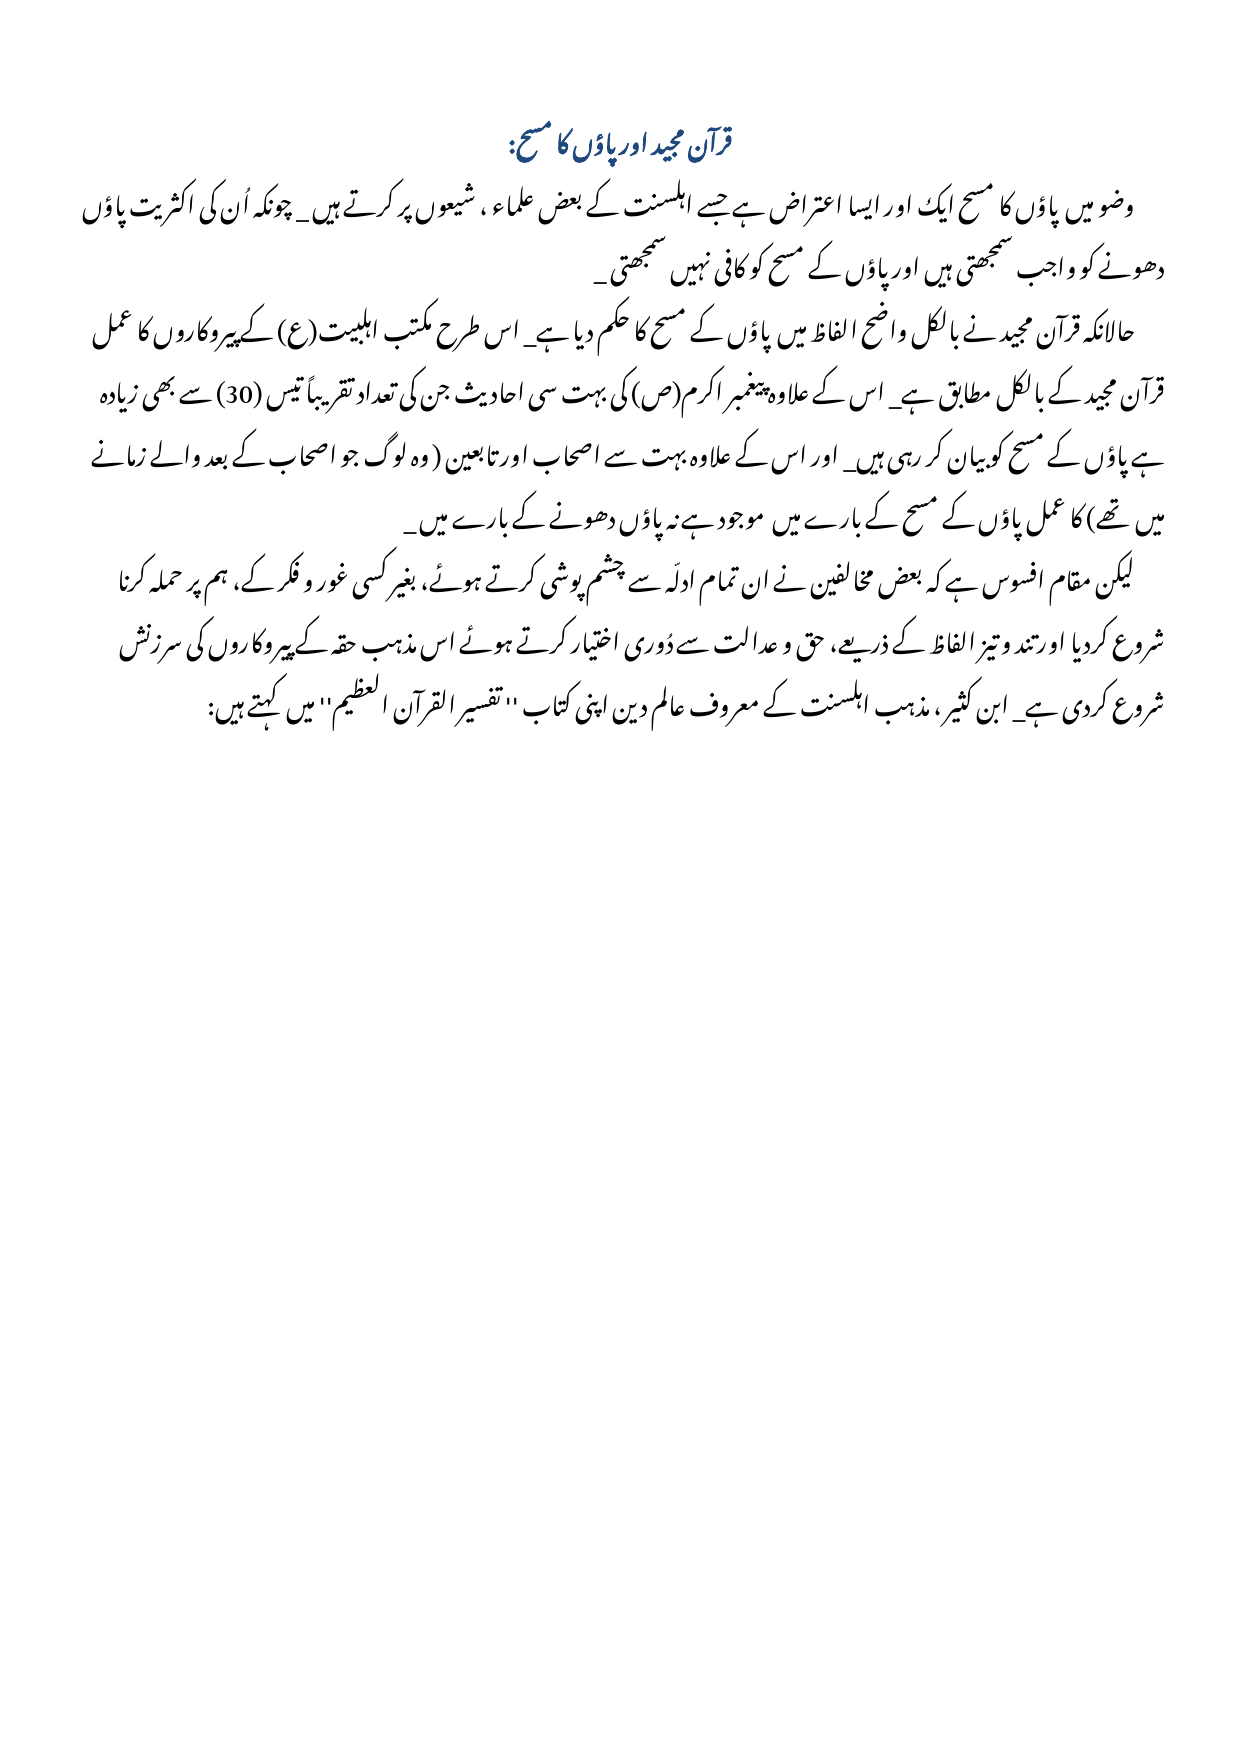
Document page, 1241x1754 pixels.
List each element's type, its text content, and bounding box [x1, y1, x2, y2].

subtitle قرآن مجید اور پاؤں کا مسح: [75, 106, 1165, 169]
text وضو میں پاؤں کا مسح ایک اور ایسا اعتراض ہے جسے اہلسنت کے بعض علماء ، شیعوں پر کرتے ہیں _ چونکہ اُن کی اکثریت پاؤں دھونے کو واجب سمجھتی ہیں اور پاؤں کے مسح کو کافی نہیں سمجھتی _ [75, 169, 1165, 294]
text حالانکہ قرآن مجید نے بالکل واضح الفاظ میں پاؤں کے مسح کا حکم دیا ہے_ اس طرح مکتب اہلبیت(ع) کے پیروکاروں کا عمل قرآن مجید کے بالکل مطابق ہے_ اس کے علاوہ پیغمبر اکرم(ص) کی بہت سی احادیث جن کی تعداد تقریباً تیس (30) سے بھی زیادہ ہے پاؤں کے مسح کو بیان کر رہی ہیں_ اور اس کے علاوہ بہت سے اصحاب اور تابعین ( وہ لوگ جو اصحاب کے بعد والے زمانے میں تھے) کا عمل پاؤں کے مسح کے بارے میں موجود ہے نہ پاؤں دھونے کے بارے میں _ [75, 294, 1165, 544]
text لیکن مقام افسوس ہے کہ بعض مخالفین نے ان تمام ادلّہ سے چشم پوشی کرتے ہوئے، بغیر کسی غور و فکر کے، ہم پر حملہ کرنا شروع کردیا اور تند و تیز الفاظ کے ذریعے، حق و عدالت سے دُوری اختیار کرتے ہوئے اس مذہب حقہ کے پیروکاروں کی سرزنش شروع کردی ہے_ ابن کثیر ، مذہب اہلسنت کے معروف عالم دین اپنی کتاب '' تفسیر القرآن العظیم'' میں کہتے ہیں: [75, 544, 1165, 731]
